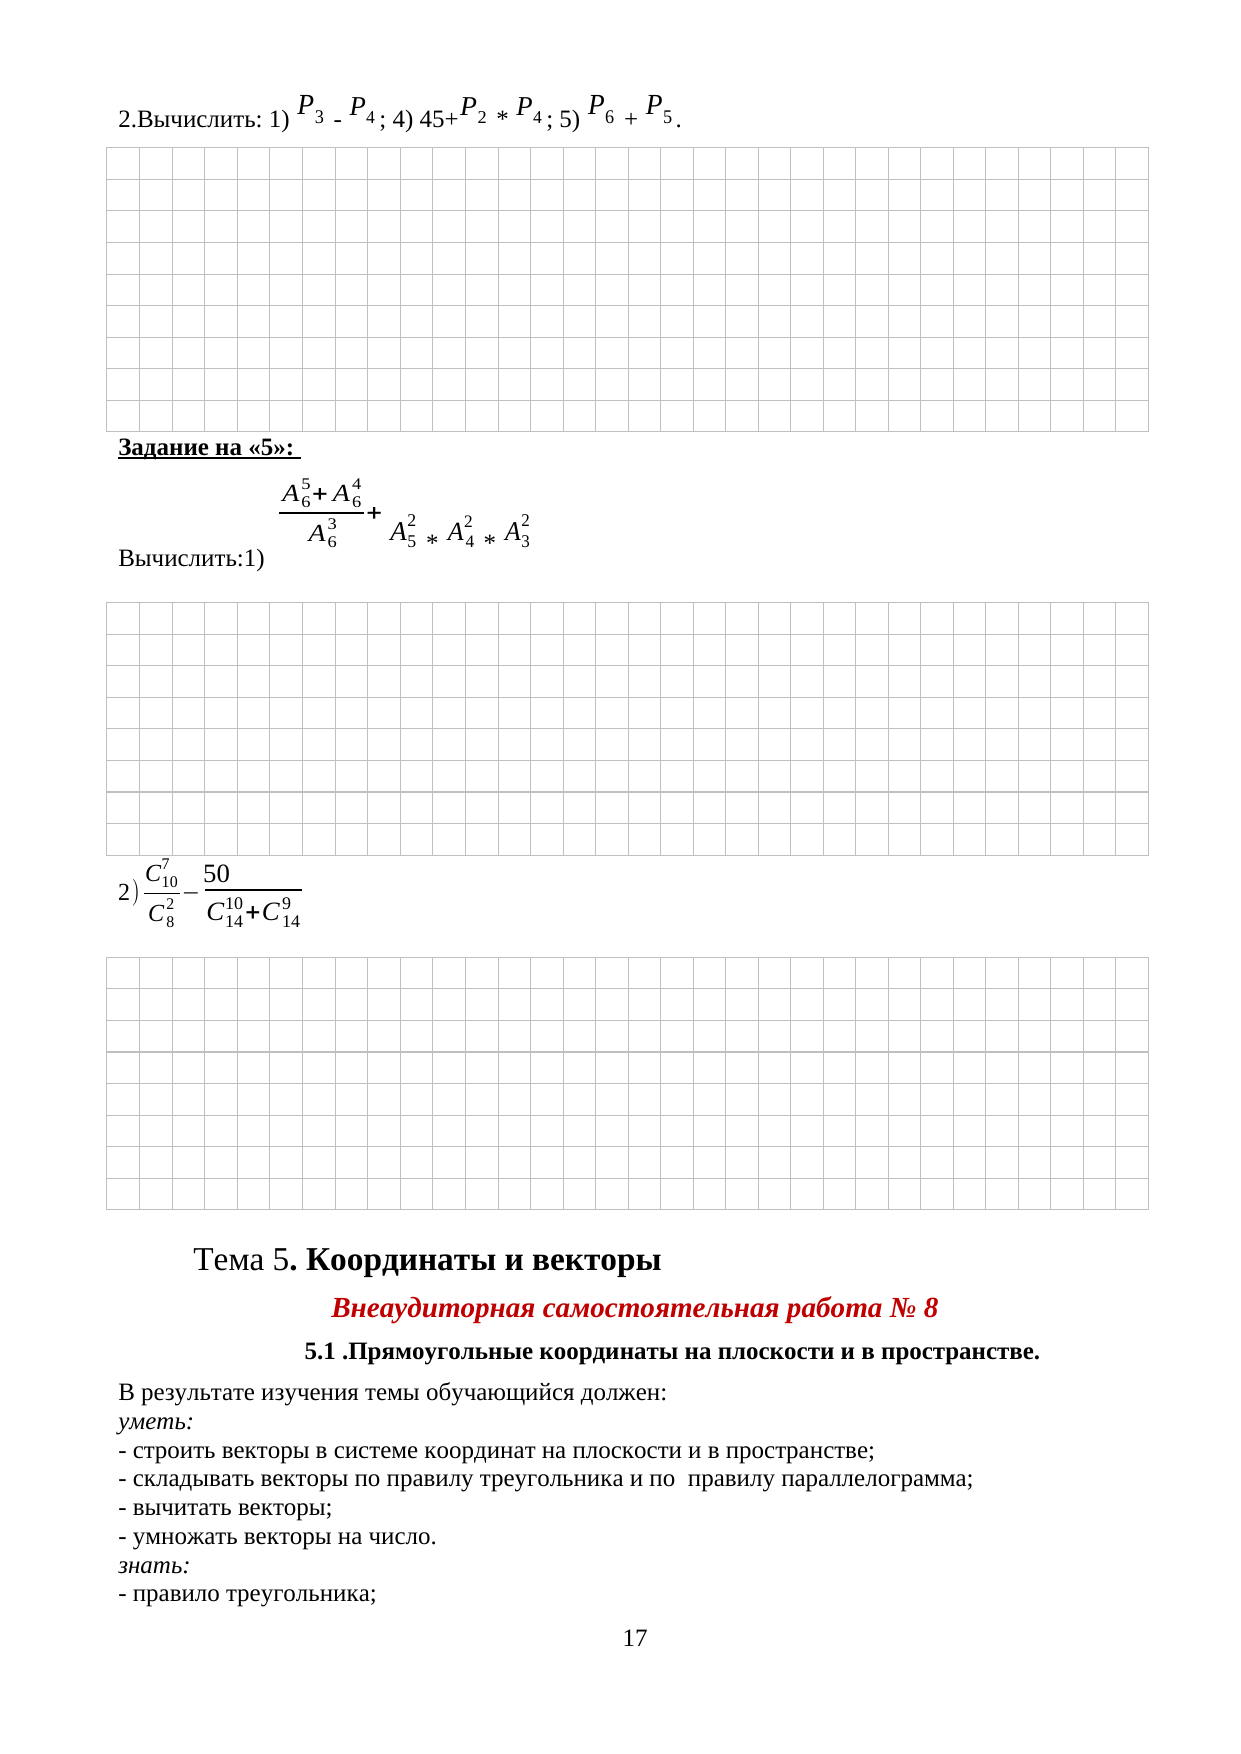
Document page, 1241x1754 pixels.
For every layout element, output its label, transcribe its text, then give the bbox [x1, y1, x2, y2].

table_cell [824, 698, 855, 728]
table_cell [791, 1053, 823, 1083]
table_cell [694, 666, 725, 697]
table_cell [303, 1084, 335, 1114]
table_header [856, 603, 888, 633]
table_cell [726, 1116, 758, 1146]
table_cell [564, 698, 595, 728]
table_cell [466, 666, 498, 697]
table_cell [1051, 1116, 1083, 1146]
table_cell [629, 338, 660, 368]
text - вычитать векторы; [118, 1492, 1152, 1521]
table_cell [270, 989, 302, 1020]
table_cell [856, 306, 888, 337]
table_header [661, 603, 693, 633]
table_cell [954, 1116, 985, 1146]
table_cell [499, 666, 530, 697]
table_cell [531, 1021, 563, 1051]
table_cell [629, 635, 660, 665]
table_cell [1051, 243, 1083, 273]
table_cell [466, 824, 498, 854]
table_cell [629, 401, 660, 431]
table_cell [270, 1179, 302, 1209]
table_header [954, 603, 985, 633]
table_cell [466, 1084, 498, 1114]
table_cell [433, 306, 465, 337]
table_cell [270, 824, 302, 854]
table_cell [921, 243, 953, 273]
table_cell [401, 729, 432, 760]
table_cell [205, 729, 237, 760]
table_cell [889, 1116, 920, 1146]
table_cell [368, 1116, 400, 1146]
table_cell [726, 338, 758, 368]
table_cell [140, 1021, 172, 1051]
table_cell [433, 635, 465, 665]
table_cell [986, 1053, 1018, 1083]
table_header [531, 603, 563, 633]
table_cell [303, 401, 335, 431]
table_cell [238, 338, 269, 368]
table_cell [336, 698, 367, 728]
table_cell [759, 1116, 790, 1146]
table_cell [694, 401, 725, 431]
table_header [986, 148, 1018, 179]
table_cell [1116, 275, 1148, 305]
table_header [824, 148, 855, 179]
table_cell [531, 824, 563, 854]
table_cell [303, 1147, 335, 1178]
table_cell [824, 666, 855, 697]
table_cell [1019, 1053, 1050, 1083]
table_cell [140, 635, 172, 665]
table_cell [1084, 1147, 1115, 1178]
table_header [694, 958, 725, 988]
table_cell [303, 989, 335, 1020]
table_cell [531, 1084, 563, 1114]
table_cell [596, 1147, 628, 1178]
table_cell [238, 401, 269, 431]
table_header [336, 603, 367, 633]
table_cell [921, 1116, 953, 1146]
table_cell [531, 729, 563, 760]
table_cell [140, 1116, 172, 1146]
table_cell [270, 243, 302, 273]
table_cell [954, 211, 985, 242]
table_cell [889, 275, 920, 305]
table_cell [1019, 243, 1050, 273]
table_cell [368, 1021, 400, 1051]
table_cell [1019, 1021, 1050, 1051]
table_cell [759, 338, 790, 368]
table_cell [986, 338, 1018, 368]
table_cell [564, 306, 595, 337]
table_cell [1116, 306, 1148, 337]
table_header [401, 603, 432, 633]
table_cell [433, 761, 465, 791]
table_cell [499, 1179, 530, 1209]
table_cell [726, 243, 758, 273]
table_cell [238, 306, 269, 337]
table_cell [564, 243, 595, 273]
table_cell [629, 1021, 660, 1051]
table_cell [921, 1021, 953, 1051]
table_cell [433, 666, 465, 697]
table_cell [694, 243, 725, 273]
table_cell [596, 369, 628, 400]
table_cell [629, 180, 660, 210]
table_cell [661, 1053, 693, 1083]
table_cell [824, 729, 855, 760]
table_cell [1084, 306, 1115, 337]
table_cell [303, 275, 335, 305]
table_cell [759, 306, 790, 337]
table_cell [173, 306, 204, 337]
table_cell [791, 824, 823, 854]
table_header [173, 958, 204, 988]
table_header [336, 148, 367, 179]
table_cell [986, 306, 1018, 337]
table_cell [1116, 369, 1148, 400]
table_cell [629, 698, 660, 728]
table_cell [1019, 306, 1050, 337]
table_cell [824, 369, 855, 400]
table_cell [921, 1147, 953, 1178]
table_cell [921, 180, 953, 210]
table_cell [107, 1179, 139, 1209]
table_cell [986, 1021, 1018, 1051]
table_cell [1051, 180, 1083, 210]
table_header [499, 958, 530, 988]
table_header [694, 603, 725, 633]
table_cell [661, 275, 693, 305]
table_cell [629, 369, 660, 400]
table_cell [433, 401, 465, 431]
table_cell [107, 369, 139, 400]
table_cell [1019, 1084, 1050, 1114]
table_cell [824, 243, 855, 273]
table_cell [140, 369, 172, 400]
table_cell [368, 180, 400, 210]
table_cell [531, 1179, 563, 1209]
table_cell [921, 1084, 953, 1114]
table_cell [336, 635, 367, 665]
table_cell [270, 635, 302, 665]
table_cell [661, 401, 693, 431]
table_cell [173, 824, 204, 854]
table_cell [759, 698, 790, 728]
table_header [824, 958, 855, 988]
table_cell [401, 1116, 432, 1146]
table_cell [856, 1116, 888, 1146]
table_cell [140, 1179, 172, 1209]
table_cell [1084, 635, 1115, 665]
table_cell [629, 275, 660, 305]
table_cell [954, 1053, 985, 1083]
table_cell [1051, 306, 1083, 337]
table_cell [954, 729, 985, 760]
table_cell [694, 729, 725, 760]
table_cell [791, 401, 823, 431]
table_cell [531, 1053, 563, 1083]
table_cell [954, 793, 985, 823]
table_cell [759, 401, 790, 431]
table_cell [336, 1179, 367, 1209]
table_cell [1084, 666, 1115, 697]
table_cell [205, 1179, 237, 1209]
table_cell [564, 1084, 595, 1114]
table_cell [238, 275, 269, 305]
table_cell [661, 1021, 693, 1051]
table_cell [824, 793, 855, 823]
table_cell [1019, 761, 1050, 791]
table_cell [140, 1084, 172, 1114]
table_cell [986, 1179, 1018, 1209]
table_cell [1051, 698, 1083, 728]
table_header [107, 148, 139, 179]
table_cell [336, 401, 367, 431]
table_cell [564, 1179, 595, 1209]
table_header [596, 958, 628, 988]
table_cell [173, 243, 204, 273]
table_header [1019, 958, 1050, 988]
table_cell [629, 1116, 660, 1146]
table_cell [531, 369, 563, 400]
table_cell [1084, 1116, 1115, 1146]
table_cell [499, 793, 530, 823]
table_cell [1019, 401, 1050, 431]
table_cell [140, 275, 172, 305]
table_cell [336, 180, 367, 210]
table_cell [270, 306, 302, 337]
table_cell [140, 1053, 172, 1083]
table_header [238, 958, 269, 988]
table_cell [238, 729, 269, 760]
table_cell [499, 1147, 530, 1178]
table_cell [368, 666, 400, 697]
table_cell [661, 180, 693, 210]
table_cell [401, 401, 432, 431]
table_cell [661, 989, 693, 1020]
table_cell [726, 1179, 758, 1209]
table_cell [433, 698, 465, 728]
table_cell [1019, 275, 1050, 305]
table_cell [1116, 1021, 1148, 1051]
table_header [921, 148, 953, 179]
table_header [889, 148, 920, 179]
table_cell [661, 243, 693, 273]
table_cell [1051, 666, 1083, 697]
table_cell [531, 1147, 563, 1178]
table_cell [661, 698, 693, 728]
table_cell [270, 211, 302, 242]
table_cell [336, 824, 367, 854]
table_cell [336, 729, 367, 760]
table_cell [564, 401, 595, 431]
table_cell [173, 989, 204, 1020]
table_cell [889, 306, 920, 337]
table_cell [303, 666, 335, 697]
table_header [986, 958, 1018, 988]
table_cell [629, 306, 660, 337]
table_cell [303, 824, 335, 854]
table_cell [921, 275, 953, 305]
table_cell [1019, 698, 1050, 728]
table_header [205, 148, 237, 179]
table_header [173, 603, 204, 633]
table_cell [1051, 729, 1083, 760]
table_cell [1051, 369, 1083, 400]
table_cell [336, 306, 367, 337]
table_cell [368, 793, 400, 823]
table_cell [986, 989, 1018, 1020]
table_cell [954, 761, 985, 791]
table_cell [173, 635, 204, 665]
table_header [726, 958, 758, 988]
table_cell [954, 401, 985, 431]
table_cell [1116, 401, 1148, 431]
table_cell [238, 1053, 269, 1083]
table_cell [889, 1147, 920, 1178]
table_cell [726, 635, 758, 665]
table_cell [531, 1116, 563, 1146]
table_header [531, 148, 563, 179]
table_cell [921, 211, 953, 242]
table_cell [694, 1053, 725, 1083]
table_cell [824, 1084, 855, 1114]
table_cell [433, 1116, 465, 1146]
table_cell [726, 211, 758, 242]
table_cell [368, 1084, 400, 1114]
table_cell [824, 824, 855, 854]
table_cell [889, 1053, 920, 1083]
table_cell [107, 1053, 139, 1083]
table_header [1019, 148, 1050, 179]
table_cell [986, 793, 1018, 823]
table_cell [596, 635, 628, 665]
table_cell [368, 761, 400, 791]
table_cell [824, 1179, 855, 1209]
table_cell [401, 338, 432, 368]
table_cell [1116, 1084, 1148, 1114]
table_cell [661, 729, 693, 760]
list Тема 5. Координаты и векторы [193, 1239, 1152, 1277]
table_cell [759, 729, 790, 760]
table_cell [336, 1084, 367, 1114]
table_cell [694, 1021, 725, 1051]
table_header [303, 148, 335, 179]
table_cell [238, 824, 269, 854]
table_cell [205, 1021, 237, 1051]
table_cell [889, 401, 920, 431]
table_cell [694, 275, 725, 305]
table_cell [205, 306, 237, 337]
table_cell [694, 180, 725, 210]
table_cell [694, 635, 725, 665]
table_cell [336, 666, 367, 697]
table_header [726, 148, 758, 179]
table_cell [1084, 275, 1115, 305]
table_cell [336, 1116, 367, 1146]
table_cell [433, 1021, 465, 1051]
table_cell [661, 666, 693, 697]
table_cell [303, 1116, 335, 1146]
table_cell [726, 666, 758, 697]
table_cell [856, 180, 888, 210]
table_cell [986, 729, 1018, 760]
table_cell [1116, 761, 1148, 791]
table_header [856, 148, 888, 179]
table_cell [824, 635, 855, 665]
table_cell [596, 1116, 628, 1146]
table_cell [1051, 1084, 1083, 1114]
table_cell [661, 369, 693, 400]
table_header [303, 603, 335, 633]
table_cell [303, 1021, 335, 1051]
table_cell [661, 1084, 693, 1114]
table_cell [499, 1084, 530, 1114]
table_header [368, 603, 400, 633]
table_cell [596, 338, 628, 368]
table_cell [107, 635, 139, 665]
table_cell [759, 275, 790, 305]
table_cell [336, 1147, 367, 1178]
table_cell [596, 729, 628, 760]
table_cell [986, 211, 1018, 242]
table_cell [173, 1053, 204, 1083]
table_cell [759, 666, 790, 697]
table_header [270, 958, 302, 988]
table_cell [401, 1053, 432, 1083]
table_cell [596, 793, 628, 823]
table_cell [205, 275, 237, 305]
table_cell [238, 698, 269, 728]
table_cell [564, 1021, 595, 1051]
table_cell [889, 1084, 920, 1114]
table_header [661, 148, 693, 179]
table_cell [1051, 635, 1083, 665]
table_header [1084, 148, 1115, 179]
table_cell [759, 989, 790, 1020]
table_header [856, 958, 888, 988]
table_cell [954, 635, 985, 665]
table_cell [726, 1053, 758, 1083]
table_cell [726, 761, 758, 791]
table_header [1116, 148, 1148, 179]
table_cell [238, 1084, 269, 1114]
table_header [564, 958, 595, 988]
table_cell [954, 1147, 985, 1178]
table_cell [238, 211, 269, 242]
table_cell [270, 1021, 302, 1051]
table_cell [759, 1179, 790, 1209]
table_cell [629, 243, 660, 273]
table_cell [564, 369, 595, 400]
table_cell [564, 211, 595, 242]
table_cell [921, 369, 953, 400]
table_header [499, 148, 530, 179]
table_cell [986, 275, 1018, 305]
table_cell [270, 338, 302, 368]
table_cell [270, 698, 302, 728]
table_cell [954, 1021, 985, 1051]
table_cell [1019, 793, 1050, 823]
table_cell [499, 401, 530, 431]
table_cell [336, 211, 367, 242]
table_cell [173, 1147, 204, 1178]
table_cell [140, 666, 172, 697]
table_cell [205, 666, 237, 697]
table_cell [1051, 761, 1083, 791]
table_cell [238, 180, 269, 210]
table_cell [791, 989, 823, 1020]
table_cell [499, 1053, 530, 1083]
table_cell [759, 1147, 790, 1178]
table_cell [140, 793, 172, 823]
table_header [433, 958, 465, 988]
table_cell [499, 729, 530, 760]
table_cell [140, 989, 172, 1020]
table_cell [1051, 824, 1083, 854]
table_cell [401, 1084, 432, 1114]
table_cell [791, 666, 823, 697]
table_cell [433, 793, 465, 823]
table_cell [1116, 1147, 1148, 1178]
table_cell [986, 666, 1018, 697]
table_header [303, 958, 335, 988]
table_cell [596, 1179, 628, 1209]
table_cell [401, 793, 432, 823]
table_cell [1084, 211, 1115, 242]
text - правило треугольника; [118, 1578, 1152, 1607]
table_cell [564, 824, 595, 854]
table_cell [107, 698, 139, 728]
table_cell [986, 698, 1018, 728]
table_cell [889, 989, 920, 1020]
table_cell [1116, 666, 1148, 697]
table_cell [368, 243, 400, 273]
table_cell [694, 369, 725, 400]
table_cell [270, 401, 302, 431]
table_cell [466, 761, 498, 791]
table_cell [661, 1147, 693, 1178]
table_header [564, 603, 595, 633]
table_cell [661, 306, 693, 337]
text - строить векторы в системе координат на плоскости и в пространстве; [118, 1435, 1152, 1463]
table_cell [824, 306, 855, 337]
table_cell [564, 989, 595, 1020]
text Внеаудиторная самостоятельная работа № 8 [118, 1290, 1152, 1323]
table_cell [921, 338, 953, 368]
table_cell [921, 401, 953, 431]
table_header [1019, 603, 1050, 633]
table_cell [466, 180, 498, 210]
table_cell [791, 761, 823, 791]
table_cell [173, 666, 204, 697]
table_cell [499, 180, 530, 210]
table_cell [107, 338, 139, 368]
table_cell [921, 635, 953, 665]
table_cell [889, 211, 920, 242]
table_cell [531, 306, 563, 337]
table_cell [401, 666, 432, 697]
table_cell [401, 180, 432, 210]
table_header [1051, 148, 1083, 179]
table_cell [856, 401, 888, 431]
table_cell [401, 635, 432, 665]
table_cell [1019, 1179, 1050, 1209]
table_cell [1019, 369, 1050, 400]
table_cell [1019, 666, 1050, 697]
table_header [140, 958, 172, 988]
table_header [401, 958, 432, 988]
table_cell [531, 635, 563, 665]
table_cell [824, 275, 855, 305]
table_cell [759, 793, 790, 823]
table_cell [791, 729, 823, 760]
table_cell [564, 1053, 595, 1083]
table_cell [205, 793, 237, 823]
table_cell [629, 666, 660, 697]
table_cell [205, 243, 237, 273]
table_header [401, 148, 432, 179]
table_header [726, 603, 758, 633]
table_cell [596, 180, 628, 210]
table_header [759, 148, 790, 179]
table_cell [1116, 729, 1148, 760]
table_cell [954, 369, 985, 400]
table_cell [726, 306, 758, 337]
table_cell [173, 1084, 204, 1114]
table_header [1116, 958, 1148, 988]
table_cell [596, 989, 628, 1020]
table_cell [205, 180, 237, 210]
table_cell [986, 180, 1018, 210]
table_cell [596, 243, 628, 273]
table_cell [238, 989, 269, 1020]
table_header [629, 148, 660, 179]
table_cell [986, 369, 1018, 400]
table_cell [1084, 180, 1115, 210]
table_cell [140, 824, 172, 854]
table_cell [303, 635, 335, 665]
table_cell [433, 369, 465, 400]
table_cell [433, 338, 465, 368]
table_cell [466, 306, 498, 337]
table_cell [107, 824, 139, 854]
table_cell [303, 698, 335, 728]
table_cell [1084, 761, 1115, 791]
table_cell [173, 211, 204, 242]
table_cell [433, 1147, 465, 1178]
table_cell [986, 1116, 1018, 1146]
table_cell [1051, 338, 1083, 368]
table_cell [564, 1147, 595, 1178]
table_cell [238, 1116, 269, 1146]
table_cell [1116, 635, 1148, 665]
table_header [1084, 958, 1115, 988]
table_header [531, 958, 563, 988]
table_cell [107, 401, 139, 431]
table_cell [564, 338, 595, 368]
table_header [824, 603, 855, 633]
table_cell [921, 729, 953, 760]
table_cell [107, 243, 139, 273]
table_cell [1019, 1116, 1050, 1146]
table_cell [107, 793, 139, 823]
table_header [466, 603, 498, 633]
table_cell [759, 211, 790, 242]
table_cell [1051, 989, 1083, 1020]
table_header [270, 603, 302, 633]
table_cell [1019, 180, 1050, 210]
table_cell [173, 180, 204, 210]
table_cell [629, 1053, 660, 1083]
table_cell [1019, 824, 1050, 854]
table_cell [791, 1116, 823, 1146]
table_cell [270, 1053, 302, 1083]
table_cell [205, 1116, 237, 1146]
table_cell [824, 989, 855, 1020]
table_header [661, 958, 693, 988]
table_cell [499, 275, 530, 305]
table_cell [759, 1084, 790, 1114]
table_cell [238, 369, 269, 400]
table_cell [466, 698, 498, 728]
table_cell [986, 243, 1018, 273]
table_cell [856, 243, 888, 273]
table_cell [791, 1084, 823, 1114]
table_header [564, 148, 595, 179]
table_cell [661, 824, 693, 854]
table_cell [1084, 369, 1115, 400]
table_cell [466, 729, 498, 760]
table_cell [1084, 1021, 1115, 1051]
table_cell [401, 306, 432, 337]
table_header [629, 958, 660, 988]
table_cell [433, 1053, 465, 1083]
table_cell [499, 1116, 530, 1146]
table_cell [856, 824, 888, 854]
table_cell [531, 243, 563, 273]
table_cell [368, 824, 400, 854]
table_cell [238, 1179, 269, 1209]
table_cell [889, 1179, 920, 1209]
table_cell [856, 989, 888, 1020]
table_cell [205, 338, 237, 368]
table_cell [921, 1053, 953, 1083]
table_cell [107, 275, 139, 305]
table_cell [466, 369, 498, 400]
table_cell [205, 211, 237, 242]
table_cell [368, 275, 400, 305]
table_header [107, 958, 139, 988]
table_cell [205, 635, 237, 665]
table_cell [433, 1084, 465, 1114]
table_cell [205, 401, 237, 431]
table_cell [564, 729, 595, 760]
table_cell [466, 635, 498, 665]
table_cell [791, 635, 823, 665]
table_cell [238, 243, 269, 273]
table_cell [499, 243, 530, 273]
table_cell [401, 698, 432, 728]
table_cell [466, 1053, 498, 1083]
table_cell [564, 666, 595, 697]
table_cell [856, 1053, 888, 1083]
table_cell [173, 338, 204, 368]
table_cell [499, 635, 530, 665]
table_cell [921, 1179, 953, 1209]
table_cell [205, 1084, 237, 1114]
table_cell [889, 793, 920, 823]
table_cell [1084, 1053, 1115, 1083]
table_header [499, 603, 530, 633]
table_cell [824, 180, 855, 210]
table_cell [173, 1116, 204, 1146]
table_cell [1051, 401, 1083, 431]
table_header [759, 958, 790, 988]
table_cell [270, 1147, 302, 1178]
table_cell [107, 729, 139, 760]
table_cell [1084, 729, 1115, 760]
table_header [1116, 603, 1148, 633]
table_cell [433, 729, 465, 760]
table_cell [986, 635, 1018, 665]
table_cell [661, 635, 693, 665]
table_header [889, 958, 920, 988]
table_cell [336, 369, 367, 400]
table_cell [368, 1053, 400, 1083]
table_cell [140, 243, 172, 273]
table_cell [824, 1021, 855, 1051]
table_cell [499, 211, 530, 242]
table_header [205, 958, 237, 988]
table_cell [499, 369, 530, 400]
table_cell [466, 243, 498, 273]
table_cell [303, 338, 335, 368]
table_cell [238, 635, 269, 665]
table_cell [433, 243, 465, 273]
table_cell [531, 275, 563, 305]
table_cell [499, 1021, 530, 1051]
table_cell [1084, 989, 1115, 1020]
table_cell [401, 275, 432, 305]
table_cell [303, 211, 335, 242]
text В результате изучения темы обучающийся должен: [118, 1377, 1152, 1406]
table_header [791, 603, 823, 633]
table_cell [466, 793, 498, 823]
table_cell [499, 824, 530, 854]
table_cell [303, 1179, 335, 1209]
table_cell [791, 793, 823, 823]
table_cell [661, 211, 693, 242]
table_cell [1084, 698, 1115, 728]
table_cell [726, 824, 758, 854]
table_header [368, 148, 400, 179]
table_cell [1019, 635, 1050, 665]
table_cell [759, 824, 790, 854]
table_cell [270, 793, 302, 823]
table_cell [466, 338, 498, 368]
table_cell [140, 761, 172, 791]
table_header [791, 958, 823, 988]
table_cell [759, 243, 790, 273]
table_cell [856, 635, 888, 665]
table_cell [954, 989, 985, 1020]
table_cell [173, 793, 204, 823]
table_cell [564, 793, 595, 823]
table_cell [336, 243, 367, 273]
table_cell [791, 243, 823, 273]
table_cell [107, 761, 139, 791]
table_cell [726, 729, 758, 760]
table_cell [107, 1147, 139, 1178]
table_cell [270, 666, 302, 697]
table_cell [107, 211, 139, 242]
table_cell [336, 1021, 367, 1051]
table_cell [921, 666, 953, 697]
table_header [791, 148, 823, 179]
table_cell [173, 761, 204, 791]
table_cell [531, 793, 563, 823]
table_cell [759, 369, 790, 400]
table_cell [466, 275, 498, 305]
table_cell [173, 401, 204, 431]
table_cell [1116, 793, 1148, 823]
table_cell [889, 698, 920, 728]
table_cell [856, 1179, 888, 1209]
table_cell [1084, 243, 1115, 273]
table_cell [791, 275, 823, 305]
table_header [1051, 958, 1083, 988]
table_cell [889, 729, 920, 760]
table_header [889, 603, 920, 633]
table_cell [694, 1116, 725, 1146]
table_cell [824, 338, 855, 368]
table_cell [238, 761, 269, 791]
table_cell [954, 1084, 985, 1114]
table_cell [564, 761, 595, 791]
table_cell [759, 635, 790, 665]
table_cell [954, 666, 985, 697]
table_cell [694, 989, 725, 1020]
table_cell [499, 698, 530, 728]
table_cell [791, 306, 823, 337]
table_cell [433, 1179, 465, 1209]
table_cell [856, 698, 888, 728]
table_cell [596, 698, 628, 728]
table_cell [336, 761, 367, 791]
table_cell [726, 793, 758, 823]
table_cell [564, 180, 595, 210]
table_cell [856, 793, 888, 823]
table_cell [205, 989, 237, 1020]
table_cell [466, 401, 498, 431]
table_cell [401, 761, 432, 791]
table_header [336, 958, 367, 988]
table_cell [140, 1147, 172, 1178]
table_cell [954, 824, 985, 854]
table_cell [1084, 338, 1115, 368]
table_cell [270, 729, 302, 760]
table_cell [107, 1084, 139, 1114]
table_cell [336, 1053, 367, 1083]
table_cell [401, 369, 432, 400]
table_cell [726, 401, 758, 431]
table_cell [629, 989, 660, 1020]
table_header [466, 148, 498, 179]
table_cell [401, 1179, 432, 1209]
table_cell [726, 275, 758, 305]
text Задание на «5»: [118, 432, 1152, 461]
table_cell [140, 211, 172, 242]
table_cell [303, 793, 335, 823]
table_cell [1051, 1021, 1083, 1051]
table_cell [921, 306, 953, 337]
table_header [270, 148, 302, 179]
table_cell [856, 369, 888, 400]
table_cell [694, 211, 725, 242]
table_cell [336, 275, 367, 305]
table_cell [661, 793, 693, 823]
table_cell [694, 338, 725, 368]
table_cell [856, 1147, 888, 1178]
table_cell [368, 211, 400, 242]
table_header [986, 603, 1018, 633]
table_header [205, 603, 237, 633]
table_cell [596, 1084, 628, 1114]
text 2.Вычислить: 1) - ; 4) 45+ * ; 5) + . [118, 89, 1152, 133]
table_cell [270, 369, 302, 400]
table_cell [629, 1084, 660, 1114]
table_cell [889, 635, 920, 665]
table_cell [954, 275, 985, 305]
text уметь: [118, 1406, 1152, 1435]
table_cell [433, 180, 465, 210]
table_cell [954, 698, 985, 728]
table_cell [205, 761, 237, 791]
table_cell [140, 306, 172, 337]
table_header [954, 148, 985, 179]
table_cell [759, 1053, 790, 1083]
table_cell [889, 243, 920, 273]
table_cell [759, 180, 790, 210]
table_cell [921, 989, 953, 1020]
table_cell [238, 793, 269, 823]
table_cell [791, 1021, 823, 1051]
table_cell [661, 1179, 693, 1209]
table_cell [531, 666, 563, 697]
table_cell [205, 369, 237, 400]
table_cell [270, 275, 302, 305]
table_cell [1116, 180, 1148, 210]
table_cell [368, 306, 400, 337]
table_cell [205, 1053, 237, 1083]
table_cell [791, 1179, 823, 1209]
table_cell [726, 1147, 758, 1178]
table_cell [140, 180, 172, 210]
table_cell [726, 1084, 758, 1114]
table_cell [726, 698, 758, 728]
table_cell [368, 369, 400, 400]
table_cell [499, 989, 530, 1020]
table_cell [889, 666, 920, 697]
table_cell [1084, 793, 1115, 823]
table_cell [889, 1021, 920, 1051]
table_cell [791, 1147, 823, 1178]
table_cell [531, 401, 563, 431]
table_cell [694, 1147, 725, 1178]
table_cell [759, 761, 790, 791]
table_cell [1019, 338, 1050, 368]
table_cell [694, 306, 725, 337]
table_cell [694, 793, 725, 823]
table_cell [499, 306, 530, 337]
table_cell [303, 761, 335, 791]
table_cell [694, 761, 725, 791]
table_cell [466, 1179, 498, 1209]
table_cell [401, 989, 432, 1020]
table_header [596, 603, 628, 633]
table_cell [1116, 1053, 1148, 1083]
table_cell [889, 761, 920, 791]
table_cell [140, 338, 172, 368]
table_cell [205, 824, 237, 854]
table_cell [921, 793, 953, 823]
table_cell [173, 369, 204, 400]
table_cell [238, 666, 269, 697]
table_header [921, 958, 953, 988]
table_header [1084, 603, 1115, 633]
table_cell [921, 761, 953, 791]
list 5.1 .Прямоугольные координаты на плоскости и в пространстве. [193, 1336, 1152, 1365]
table_cell [107, 989, 139, 1020]
table_cell [173, 698, 204, 728]
table_header [629, 603, 660, 633]
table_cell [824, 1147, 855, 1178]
table_cell [336, 989, 367, 1020]
table_cell [270, 1116, 302, 1146]
table_cell [1019, 989, 1050, 1020]
table_cell [856, 338, 888, 368]
table_header [140, 148, 172, 179]
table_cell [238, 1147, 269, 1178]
table_cell [596, 1053, 628, 1083]
table_cell [629, 824, 660, 854]
table_header [238, 148, 269, 179]
table_cell [303, 369, 335, 400]
table_cell [954, 338, 985, 368]
table_cell [726, 1021, 758, 1051]
table_cell [596, 824, 628, 854]
table_cell [856, 761, 888, 791]
table_cell [986, 824, 1018, 854]
table_cell [401, 243, 432, 273]
table_cell [433, 824, 465, 854]
table_cell [107, 666, 139, 697]
table_cell [726, 369, 758, 400]
table_cell [661, 338, 693, 368]
table_cell [368, 729, 400, 760]
table_cell [564, 275, 595, 305]
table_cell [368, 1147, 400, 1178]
table_cell [856, 1021, 888, 1051]
table_cell [531, 761, 563, 791]
table_header [173, 148, 204, 179]
table_cell [791, 180, 823, 210]
table_cell [921, 824, 953, 854]
table_cell [596, 1021, 628, 1051]
table_cell [629, 211, 660, 242]
table_cell [466, 1021, 498, 1051]
table_cell [856, 666, 888, 697]
table_cell [107, 1116, 139, 1146]
text - складывать векторы по правилу треугольника и по правилу параллелограмма; [118, 1463, 1152, 1492]
table_cell [173, 729, 204, 760]
table_cell [564, 635, 595, 665]
table_cell [791, 369, 823, 400]
table_cell [564, 1116, 595, 1146]
table_cell [368, 338, 400, 368]
table_header [954, 958, 985, 988]
table_cell [499, 761, 530, 791]
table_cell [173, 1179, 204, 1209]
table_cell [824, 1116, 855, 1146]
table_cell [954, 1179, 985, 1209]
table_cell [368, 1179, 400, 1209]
table_header [596, 148, 628, 179]
table_cell [499, 338, 530, 368]
table_cell [1116, 338, 1148, 368]
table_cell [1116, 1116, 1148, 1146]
table_cell [1116, 824, 1148, 854]
table_cell [1051, 1053, 1083, 1083]
table_cell [726, 180, 758, 210]
table_header [140, 603, 172, 633]
table_cell [107, 306, 139, 337]
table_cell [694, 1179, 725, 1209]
table_cell [629, 793, 660, 823]
table_cell [661, 1116, 693, 1146]
table_cell [1019, 729, 1050, 760]
table_cell [270, 1084, 302, 1114]
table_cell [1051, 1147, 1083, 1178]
table_cell [856, 1084, 888, 1114]
table_cell [791, 338, 823, 368]
table_cell [466, 211, 498, 242]
table_cell [401, 211, 432, 242]
table_cell [856, 275, 888, 305]
table_cell [694, 698, 725, 728]
table_cell [1051, 211, 1083, 242]
table_cell [986, 1084, 1018, 1114]
table_cell [531, 180, 563, 210]
text знать: [118, 1550, 1152, 1578]
table_header [1051, 603, 1083, 633]
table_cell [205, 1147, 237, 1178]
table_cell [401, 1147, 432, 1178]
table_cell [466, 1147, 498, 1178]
table_cell [596, 666, 628, 697]
table_cell [531, 338, 563, 368]
table_cell [531, 989, 563, 1020]
table_cell [303, 729, 335, 760]
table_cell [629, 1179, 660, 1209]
table_cell [1116, 211, 1148, 242]
table_cell [759, 1021, 790, 1051]
table_cell [791, 698, 823, 728]
table_cell [824, 761, 855, 791]
table_cell [173, 275, 204, 305]
table_cell [368, 698, 400, 728]
table_cell [466, 1116, 498, 1146]
table_cell [986, 401, 1018, 431]
text Вычислить:1) * * [118, 475, 1152, 571]
table_cell [336, 793, 367, 823]
table_cell [986, 761, 1018, 791]
table_cell [531, 698, 563, 728]
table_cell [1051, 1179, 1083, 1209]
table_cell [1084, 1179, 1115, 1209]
table_cell [596, 306, 628, 337]
table_cell [433, 275, 465, 305]
table_cell [303, 243, 335, 273]
table_cell [140, 698, 172, 728]
table_cell [401, 1021, 432, 1051]
table_cell [791, 211, 823, 242]
table_cell [954, 243, 985, 273]
table_cell [596, 761, 628, 791]
table_cell [921, 698, 953, 728]
table_cell [596, 275, 628, 305]
table_header [759, 603, 790, 633]
table_cell [531, 211, 563, 242]
table_cell [270, 180, 302, 210]
table_cell [726, 989, 758, 1020]
table_cell [368, 635, 400, 665]
table_cell [889, 369, 920, 400]
table_cell [107, 180, 139, 210]
table_cell [694, 1084, 725, 1114]
table_cell [596, 401, 628, 431]
table_cell [368, 401, 400, 431]
table_cell [466, 989, 498, 1020]
table_cell [205, 698, 237, 728]
table_cell [303, 1053, 335, 1083]
table_header [921, 603, 953, 633]
table_cell [1084, 401, 1115, 431]
table_cell [401, 824, 432, 854]
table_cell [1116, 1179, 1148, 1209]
table_cell [824, 401, 855, 431]
table_cell [596, 211, 628, 242]
table_header [368, 958, 400, 988]
table_cell [140, 401, 172, 431]
table_cell [889, 824, 920, 854]
table_cell [1116, 698, 1148, 728]
table_cell [1051, 793, 1083, 823]
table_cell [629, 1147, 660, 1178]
table_cell [270, 761, 302, 791]
table_cell [433, 989, 465, 1020]
table_cell [1084, 824, 1115, 854]
table_header [433, 603, 465, 633]
table_cell [336, 338, 367, 368]
table_cell [107, 1021, 139, 1051]
table_header [466, 958, 498, 988]
table_cell [856, 211, 888, 242]
table_cell [661, 761, 693, 791]
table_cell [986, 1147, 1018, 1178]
table_header [694, 148, 725, 179]
table_header [238, 603, 269, 633]
table_cell [694, 824, 725, 854]
table_cell [1116, 243, 1148, 273]
table_cell [303, 306, 335, 337]
table_cell [303, 180, 335, 210]
table_cell [629, 729, 660, 760]
table_cell [856, 729, 888, 760]
table_cell [1084, 1084, 1115, 1114]
table_cell [433, 211, 465, 242]
table_cell [889, 180, 920, 210]
table_cell [1116, 989, 1148, 1020]
table_header [107, 603, 139, 633]
table_cell [1051, 275, 1083, 305]
table_cell [368, 989, 400, 1020]
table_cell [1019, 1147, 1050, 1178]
table_cell [824, 1053, 855, 1083]
table_header [433, 148, 465, 179]
table_cell [954, 180, 985, 210]
table_cell [889, 338, 920, 368]
table_cell [140, 729, 172, 760]
table_cell [629, 761, 660, 791]
table_cell [824, 211, 855, 242]
table_cell [954, 306, 985, 337]
text - умножать векторы на число. [118, 1521, 1152, 1550]
table_cell [238, 1021, 269, 1051]
table_cell [173, 1021, 204, 1051]
table_cell [1019, 211, 1050, 242]
